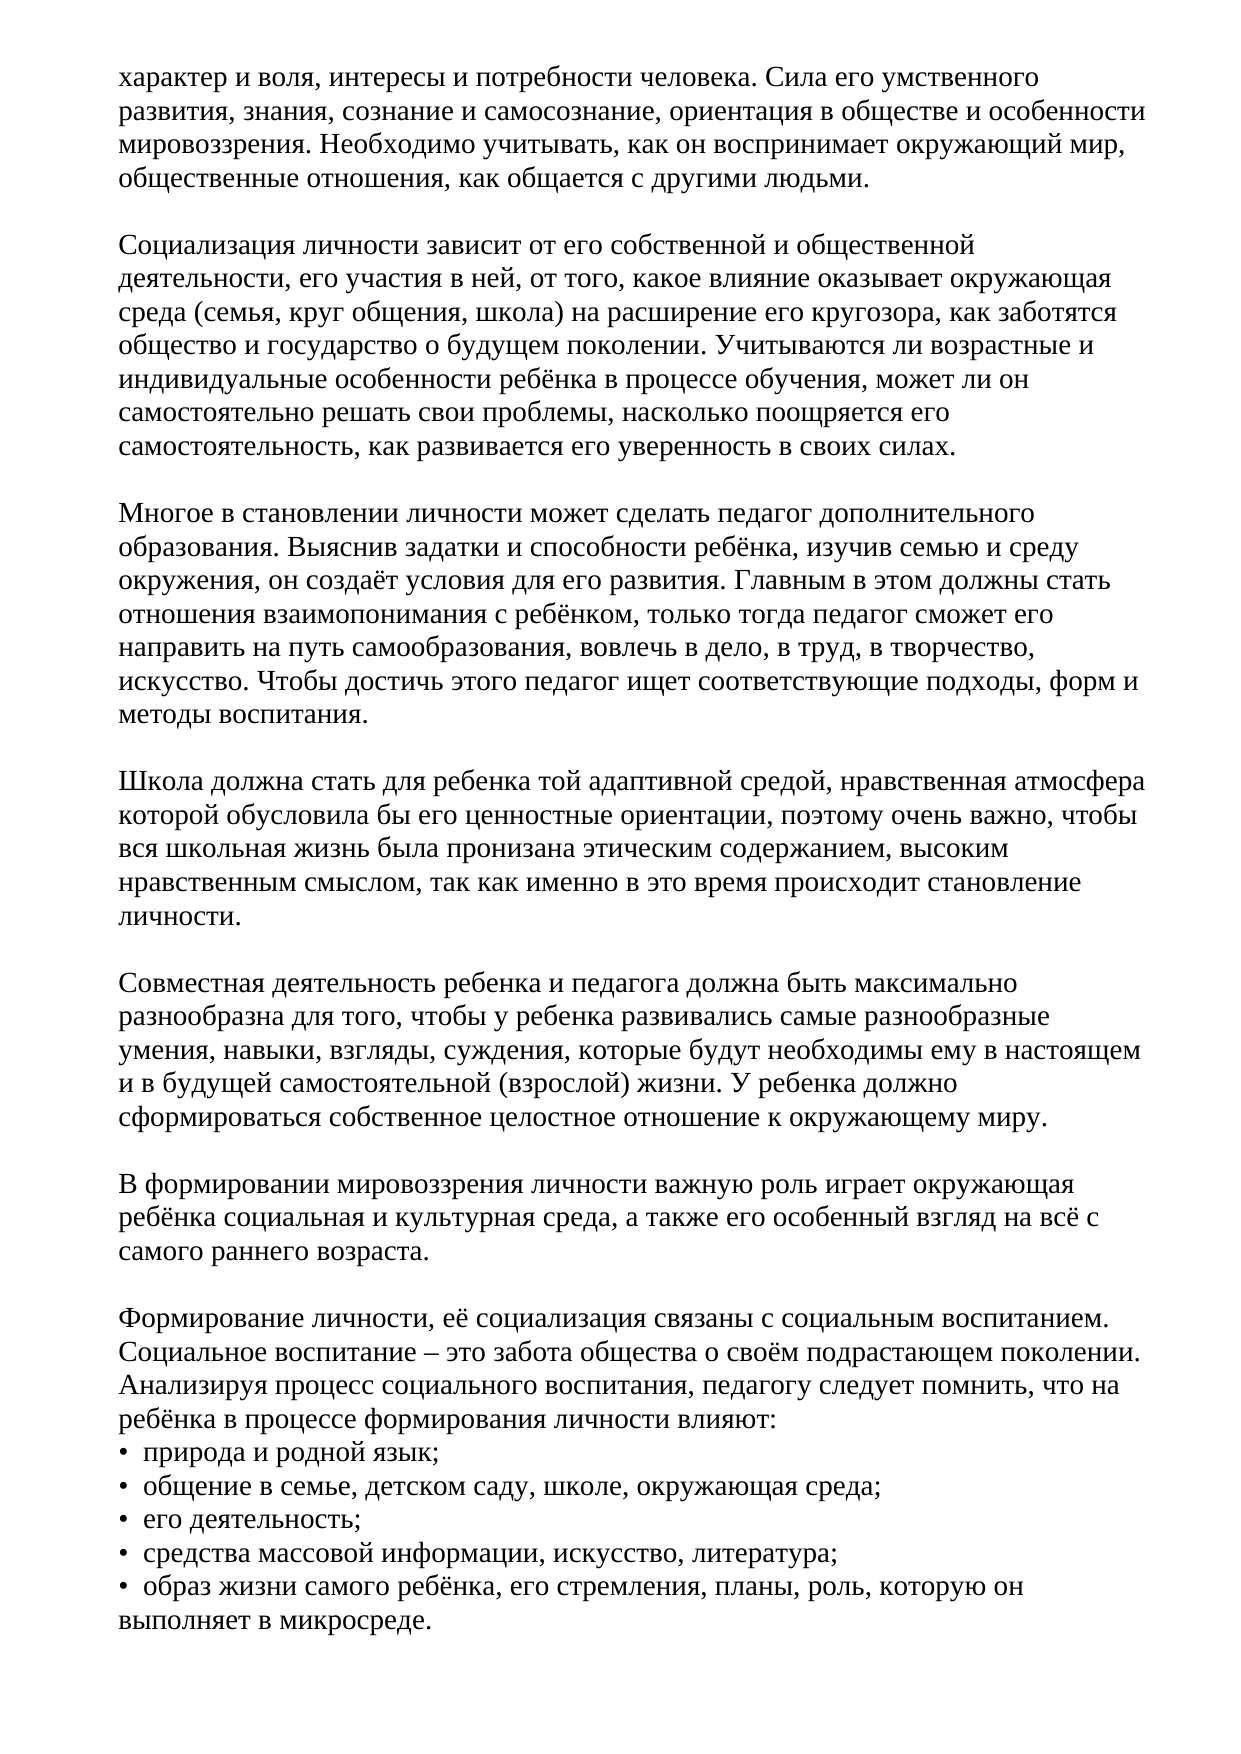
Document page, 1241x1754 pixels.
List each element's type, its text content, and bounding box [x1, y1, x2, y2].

text • общение в семье, детском саду, школе, окружающая среда; [118, 1468, 1152, 1501]
text Многое в становлении личности может сделать педагог дополнительного образования. Выяснив задатки и способности ребёнка, изучив семью и среду окружения, он создаёт условия для его развития. Главным в этом должны стать отношения взаимопонимания с ребёнком, только тогда педагог сможет его направить на путь самообразования, вовлечь в дело, в труд, в творчество, искусство. Чтобы достичь этого педагог ищет соответствующие подходы, форм и методы воспитания. [118, 495, 1152, 730]
text • образ жизни самого ребёнка, его стремления, планы, роль, которую он выполняет в микросреде. [118, 1568, 1152, 1636]
text • его деятельность; [118, 1501, 1152, 1535]
text Социализация личности зависит от его собственной и общественной деятельности, его участия в ней, от того, какое влияние оказывает окружающая среда (семья, круг общения, школа) на расширение его кругозора, как заботятся общество и государство о будущем поколении. Учитываются ли возрастные и индивидуальные особенности ребёнка в процессе обучения, может ли он самостоятельно решать свои проблемы, насколько поощряется его самостоятельность, как развивается его уверенность в своих силах. [118, 227, 1152, 462]
text Школа должна стать для ребенка той адаптивной средой, нравственная атмосфера которой обусловила бы его ценностные ориентации, поэтому очень важно, чтобы вся школьная жизнь была пронизана этическим содержанием, высоким нравственным смыслом, так как именно в это время происходит становление личности. [118, 763, 1152, 931]
text • природа и родной язык; [118, 1434, 1152, 1468]
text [118, 59, 1152, 193]
text • средства массовой информации, искусство, литература; [118, 1535, 1152, 1568]
text В формировании мировоззрения личности важную роль играет окружающая ребёнка социальная и культурная среда, а также его особенный взгляд на всё с самого раннего возраста. [118, 1166, 1152, 1267]
text Совместная деятельность ребенка и педагога должна быть максимально разнообразна для того, чтобы у ребенка развивались самые разнообразные умения, навыки, взгляды, суждения, которые будут необходимы ему в настоящем и в будущей самостоятельной (взрослой) жизни. У ребенка должно сформироваться собственное целостное отношение к окружающему миру. [118, 965, 1152, 1132]
text Формирование личности, её социализация связаны с социальным воспитанием. Социальное воспитание – это забота общества о своём подрастающем поколении. Анализируя процесс социального воспитания, педагогу следует помнить, что на ребёнка в процессе формирования личности влияют: [118, 1300, 1152, 1434]
